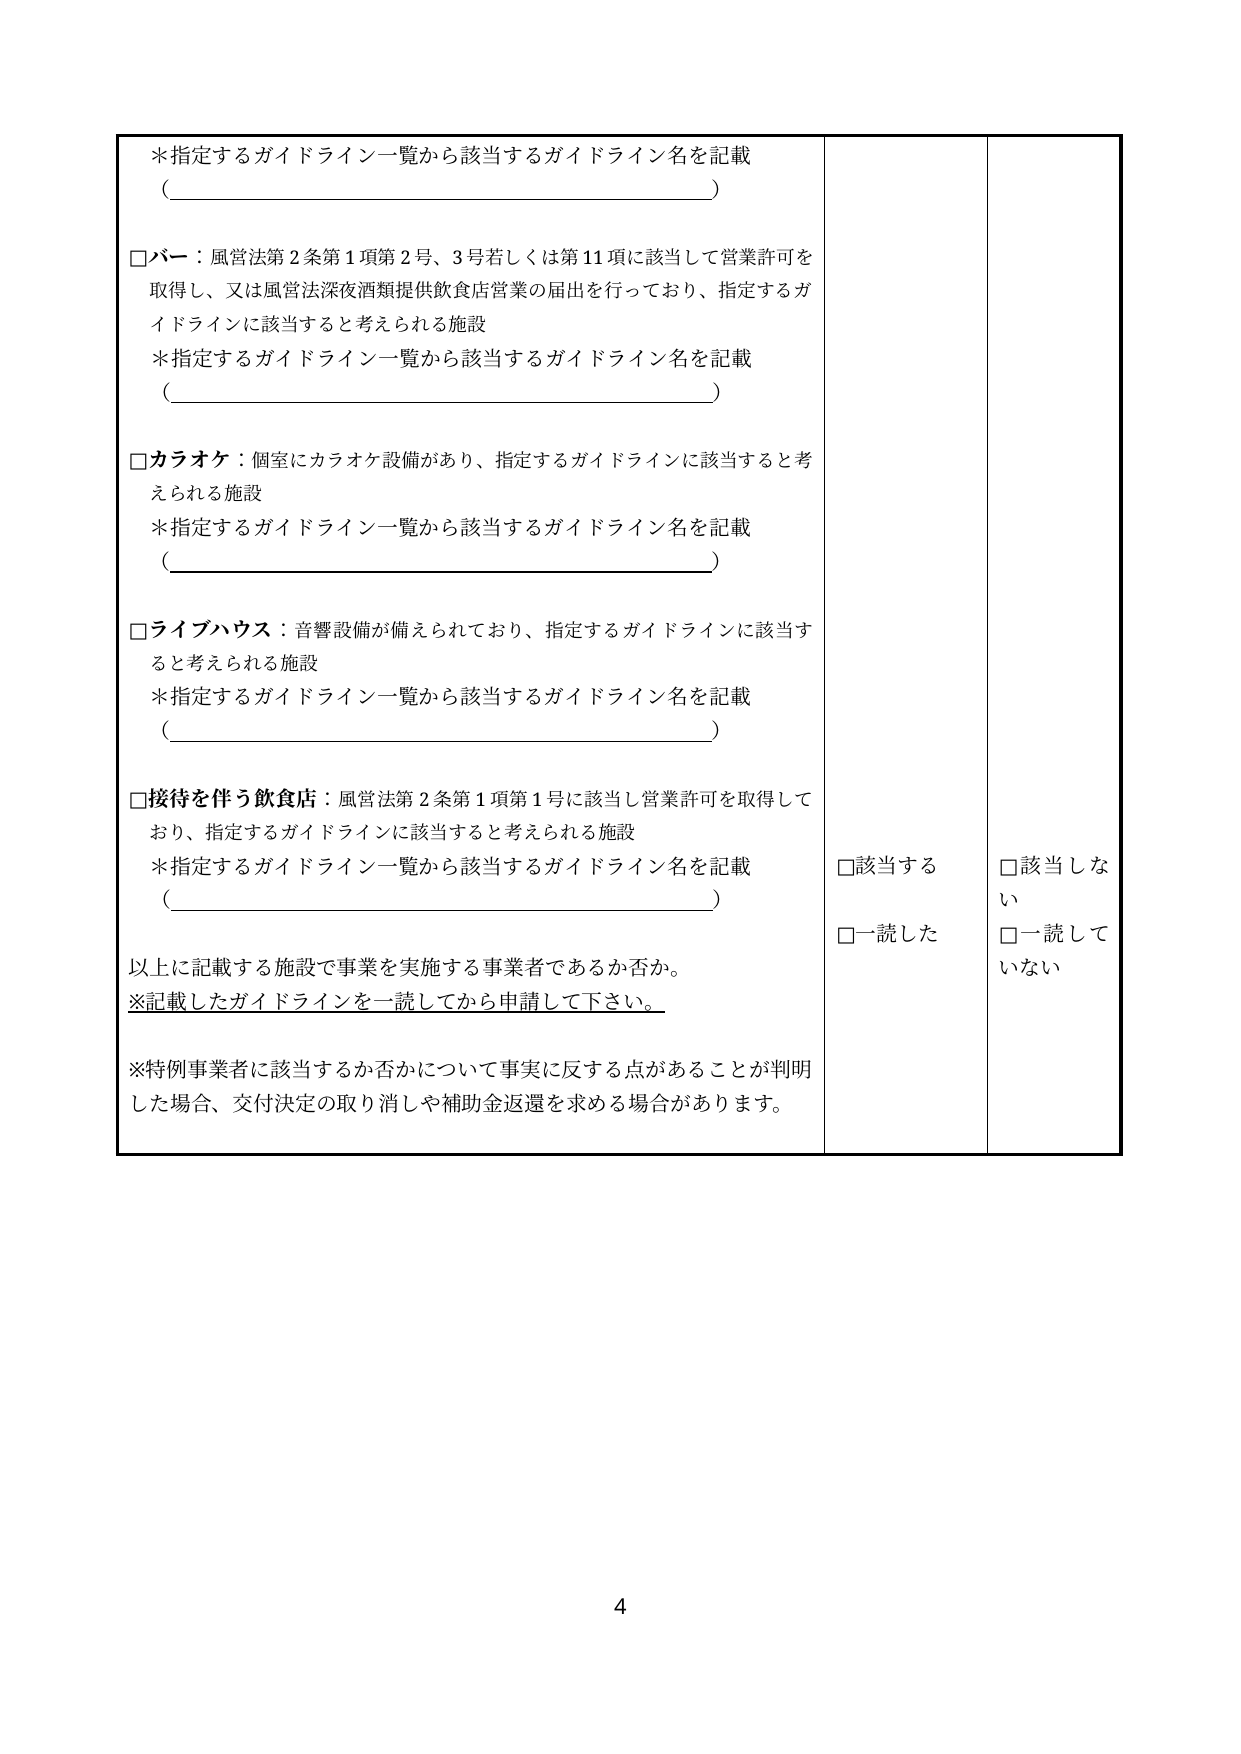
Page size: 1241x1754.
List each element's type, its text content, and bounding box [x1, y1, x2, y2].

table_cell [988, 137, 1119, 1153]
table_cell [119, 137, 824, 1153]
table_cell □希望する □該当する □一読した [825, 137, 987, 1153]
